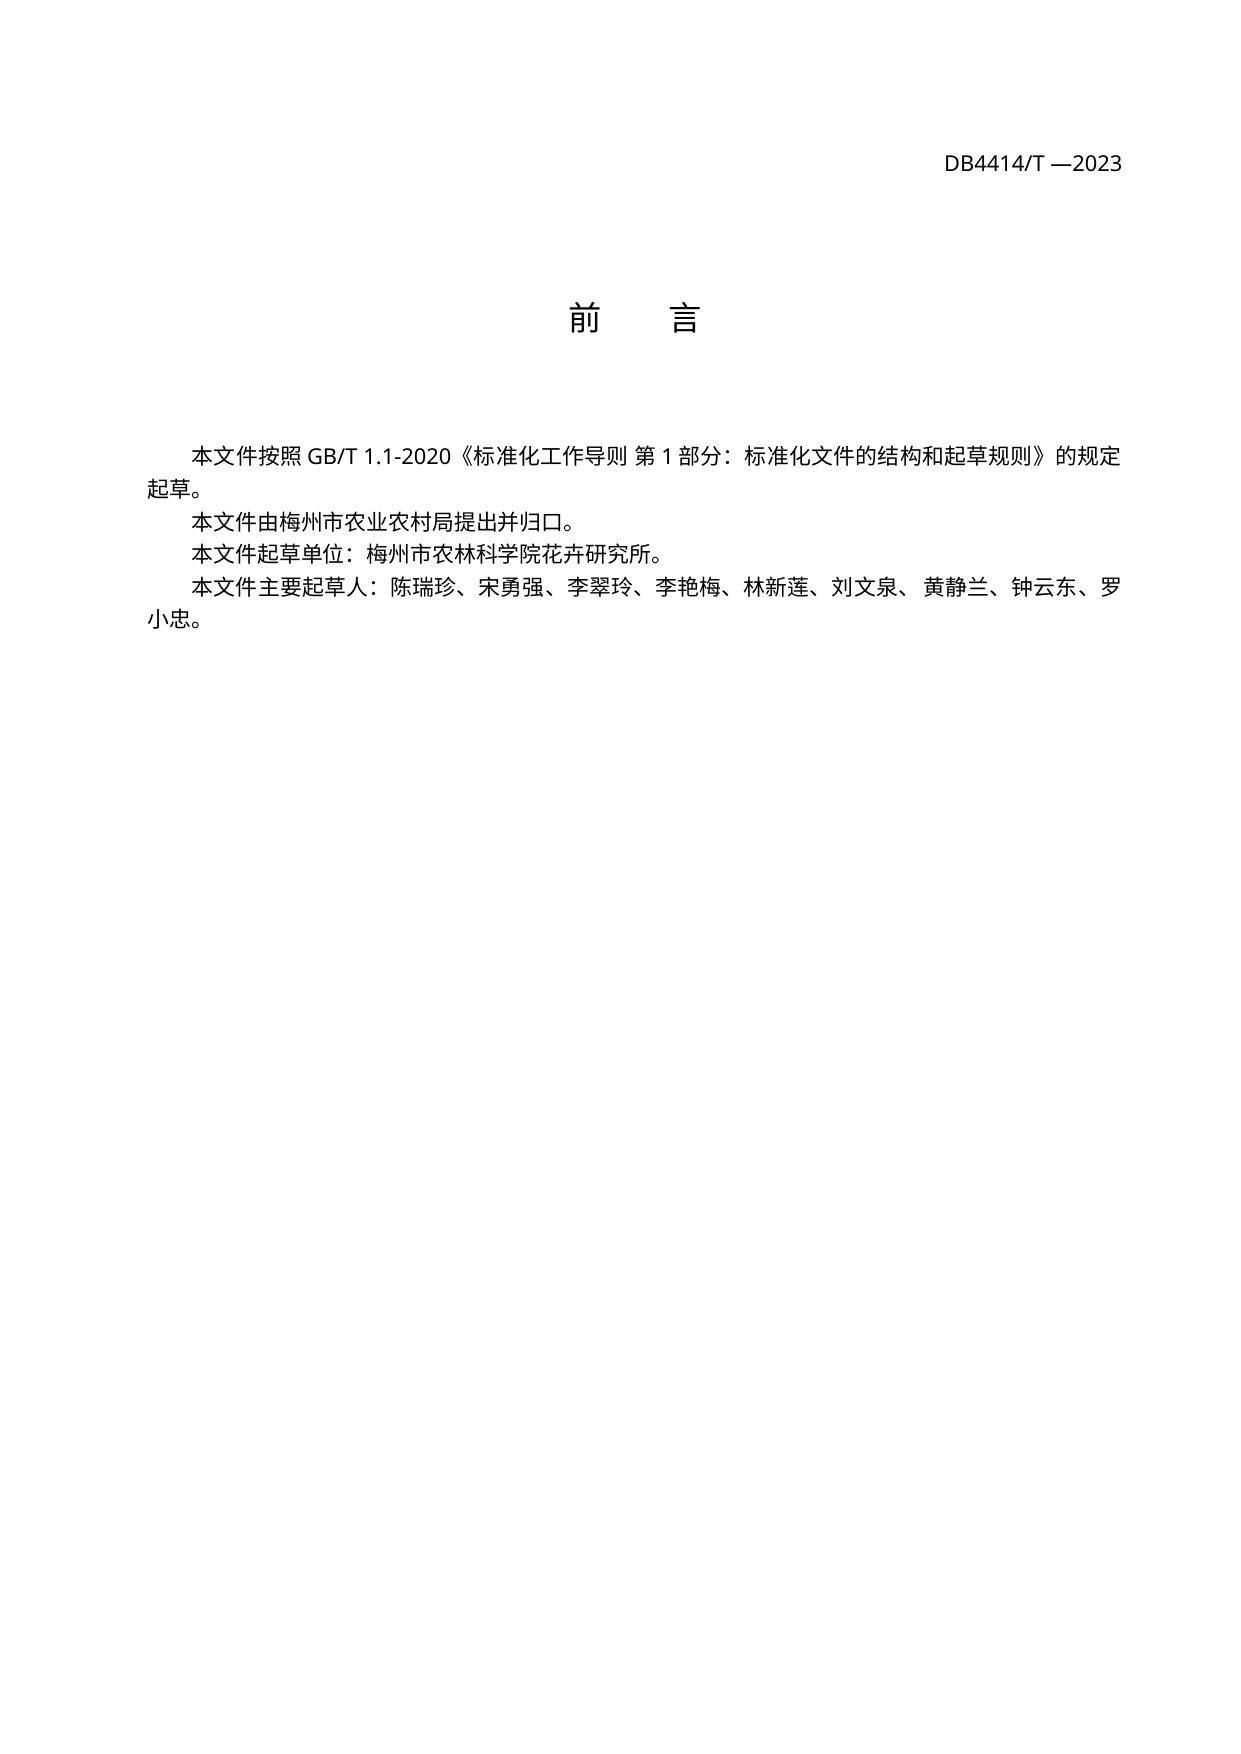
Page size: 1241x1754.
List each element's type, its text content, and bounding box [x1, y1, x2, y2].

text 前 言 [148, 283, 1122, 348]
text 本文件起草单位：梅州市农林科学院花卉研究所。 [148, 537, 1122, 569]
text 本文件由梅州市农业农村局提出并归口。 [148, 504, 1122, 537]
text 本文件主要起草人：陈瑞珍、宋勇强、李翠玲、李艳梅、林新莲、刘文泉、黄静兰、钟云东、罗小忠。 [148, 569, 1122, 634]
text 本文件按照GB/T 1.1-2020《标准化工作导则 第1部分：标准化文件的结构和起草规则》的规定起草。 [148, 439, 1122, 504]
